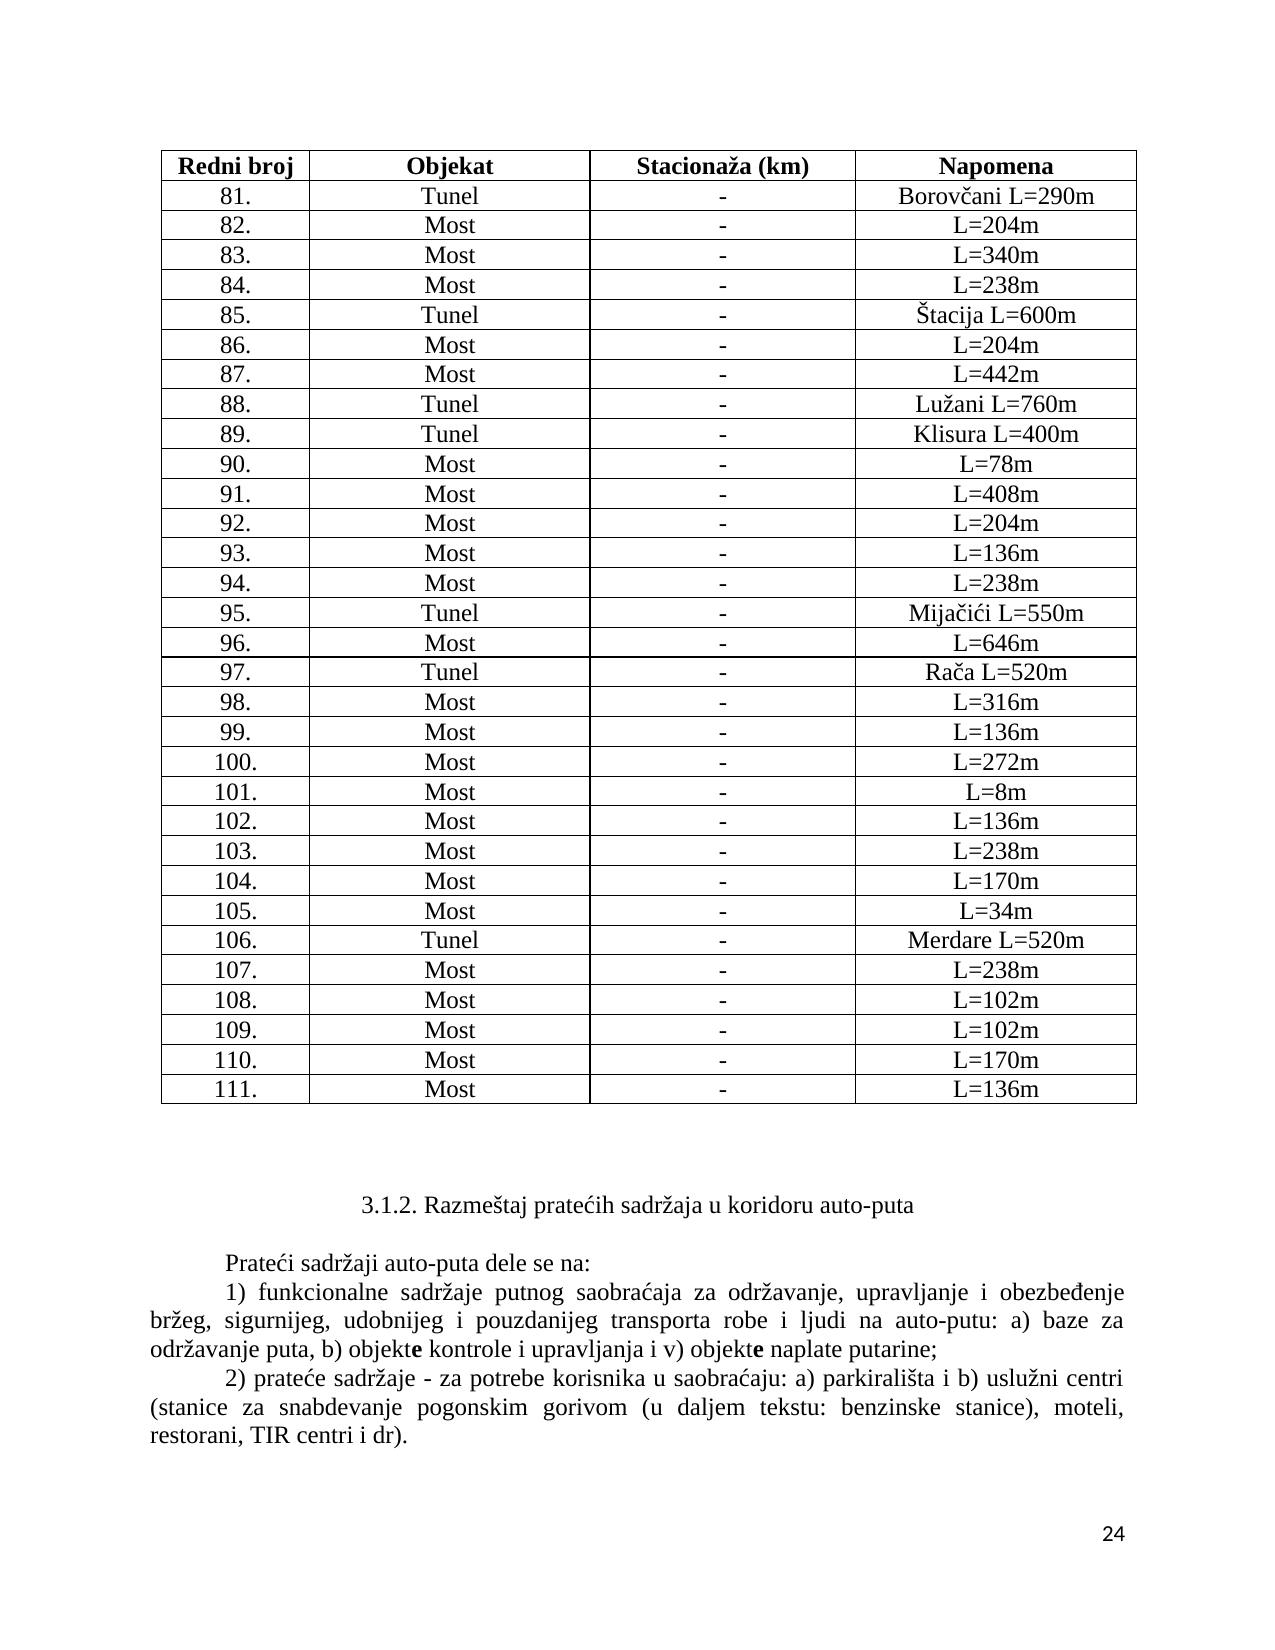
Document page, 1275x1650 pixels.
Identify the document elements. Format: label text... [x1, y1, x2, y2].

text Prateći sadržaji auto-puta dele se na: [150, 1248, 1125, 1277]
table_cell Mijačići L=550m [856, 598, 1136, 627]
table_cell 98. [162, 687, 309, 716]
table_cell Most [310, 687, 589, 716]
table_cell Tunel [310, 389, 589, 418]
table_cell Most [310, 806, 589, 835]
table_cell Klisura L=400m [856, 419, 1136, 448]
table_cell L=238m [856, 836, 1136, 865]
table_cell Lužani L=760m [856, 389, 1136, 418]
table_cell Most [310, 717, 589, 746]
table_cell Tunel [310, 419, 589, 448]
table_cell - [591, 300, 855, 329]
table_cell 107. [162, 955, 309, 984]
table_cell - [591, 360, 855, 388]
table_cell 97. [162, 658, 309, 686]
table_cell Tunel [310, 598, 589, 627]
table_cell 90. [162, 449, 309, 478]
table_cell Most [310, 509, 589, 537]
table_header Napomena [856, 151, 1136, 180]
table_cell 93. [162, 538, 309, 567]
table_cell Most [310, 866, 589, 895]
table_cell L=340m [856, 240, 1136, 269]
table_cell - [591, 538, 855, 567]
table_cell L=442m [856, 360, 1136, 388]
table_cell - [591, 926, 855, 954]
table_cell Most [310, 360, 589, 388]
table_cell - [591, 955, 855, 984]
table_cell 85. [162, 300, 309, 329]
table_cell Rača L=520m [856, 658, 1136, 686]
table_cell - [591, 628, 855, 656]
table_cell - [591, 985, 855, 1014]
table_cell L=136m [856, 717, 1136, 746]
table_cell L=78m [856, 449, 1136, 478]
table_cell L=136m [856, 538, 1136, 567]
table_cell 102. [162, 806, 309, 835]
table_cell L=272m [856, 747, 1136, 776]
table_cell Most [310, 538, 589, 567]
table_cell - [591, 1015, 855, 1044]
text 1) funkcionalne sadržaje putnog saobraćaja za održavanje, upravljanje i obezbeđenje bržeg, sigurnijeg, udobnijeg i pouzdanijeg transporta robe i ljudi na auto-putu: a) baze za održavanje puta, b) objekte kontrole i upravljanja i v) objekte naplate putarine; [150, 1277, 1125, 1363]
table_cell Most [310, 747, 589, 776]
table_cell 89. [162, 419, 309, 448]
table_cell L=136m [856, 806, 1136, 835]
table_cell - [591, 836, 855, 865]
table_cell - [591, 747, 855, 776]
table_cell Štacija L=600m [856, 300, 1136, 329]
table_cell L=238m [856, 568, 1136, 597]
text 3.1.2. Razmeštaj pratećih sadržaja u koridoru auto-puta [150, 1191, 1125, 1219]
table_cell - [591, 181, 855, 209]
table_cell Most [310, 568, 589, 597]
table_cell L=238m [856, 270, 1136, 299]
table_cell - [591, 240, 855, 269]
table_cell - [591, 211, 855, 239]
table_header Redni broj [162, 151, 309, 180]
table_cell Borovčani L=290m [856, 181, 1136, 209]
table_cell 109. [162, 1015, 309, 1044]
table_cell Most [310, 777, 589, 805]
table_cell - [591, 658, 855, 686]
table_cell L=408m [856, 479, 1136, 507]
table_cell 84. [162, 270, 309, 299]
table_cell 100. [162, 747, 309, 776]
table_cell - [591, 449, 855, 478]
table_cell Most [310, 896, 589, 924]
table_cell - [591, 270, 855, 299]
table_cell - [591, 777, 855, 805]
table_cell - [591, 866, 855, 895]
table_cell 108. [162, 985, 309, 1014]
table_cell 88. [162, 389, 309, 418]
table_cell L=8m [856, 777, 1136, 805]
table_cell Most [310, 240, 589, 269]
table_cell Merdare L=520m [856, 926, 1136, 954]
table_cell L=34m [856, 896, 1136, 924]
table_cell Tunel [310, 300, 589, 329]
table_cell Most [310, 270, 589, 299]
table_cell 105. [162, 896, 309, 924]
table_cell L=170m [856, 866, 1136, 895]
table_cell - [591, 419, 855, 448]
table_cell - [591, 509, 855, 537]
table_cell Most [310, 479, 589, 507]
table_cell Most [310, 836, 589, 865]
table_cell - [591, 598, 855, 627]
table_cell - [591, 479, 855, 507]
table_cell - [591, 330, 855, 358]
table_header Stacionaža (km) [591, 151, 855, 180]
table_cell L=204m [856, 330, 1136, 358]
table_cell - [591, 806, 855, 835]
table_cell L=646m [856, 628, 1136, 656]
table_cell 92. [162, 509, 309, 537]
table_cell 111. [162, 1075, 309, 1103]
table_cell 101. [162, 777, 309, 805]
table_header Objekat [310, 151, 589, 180]
table_cell - [591, 717, 855, 746]
table_cell Tunel [310, 181, 589, 209]
table_cell 91. [162, 479, 309, 507]
table_cell 96. [162, 628, 309, 656]
table_cell Most [310, 985, 589, 1014]
table_cell - [591, 389, 855, 418]
table_cell 94. [162, 568, 309, 597]
table_cell L=204m [856, 211, 1136, 239]
table_cell Most [310, 955, 589, 984]
table_cell 99. [162, 717, 309, 746]
table_cell 103. [162, 836, 309, 865]
table_cell 83. [162, 240, 309, 269]
table_cell Most [310, 449, 589, 478]
text 2) prateće sadržaje - za potrebe korisnika u saobraćaju: a) parkirališta i b) uslužni centri (stanice za snabdevanje pogonskim gorivom (u daljem tekstu: benzinske stanice), moteli, restorani, TIR centri i dr). [150, 1363, 1125, 1449]
table_cell Most [310, 330, 589, 358]
table_cell 81. [162, 181, 309, 209]
table_cell Most [310, 1045, 589, 1073]
table_cell 86. [162, 330, 309, 358]
table_cell - [591, 896, 855, 924]
table_cell Most [310, 1075, 589, 1103]
table_cell - [591, 687, 855, 716]
table_cell 82. [162, 211, 309, 239]
table_cell 106. [162, 926, 309, 954]
table_cell L=238m [856, 955, 1136, 984]
table_cell 95. [162, 598, 309, 627]
table_cell L=102m [856, 1015, 1136, 1044]
table_cell 104. [162, 866, 309, 895]
table_cell Tunel [310, 926, 589, 954]
table_cell L=204m [856, 509, 1136, 537]
table_cell L=170m [856, 1045, 1136, 1073]
table_cell Most [310, 1015, 589, 1044]
table_cell - [591, 568, 855, 597]
table_cell - [591, 1075, 855, 1103]
table_cell - [591, 1045, 855, 1073]
table_cell 87. [162, 360, 309, 388]
table_cell Most [310, 211, 589, 239]
table_cell 110. [162, 1045, 309, 1073]
table_cell L=136m [856, 1075, 1136, 1103]
table_cell L=316m [856, 687, 1136, 716]
table_cell Most [310, 628, 589, 656]
table_cell L=102m [856, 985, 1136, 1014]
table_cell Tunel [310, 658, 589, 686]
